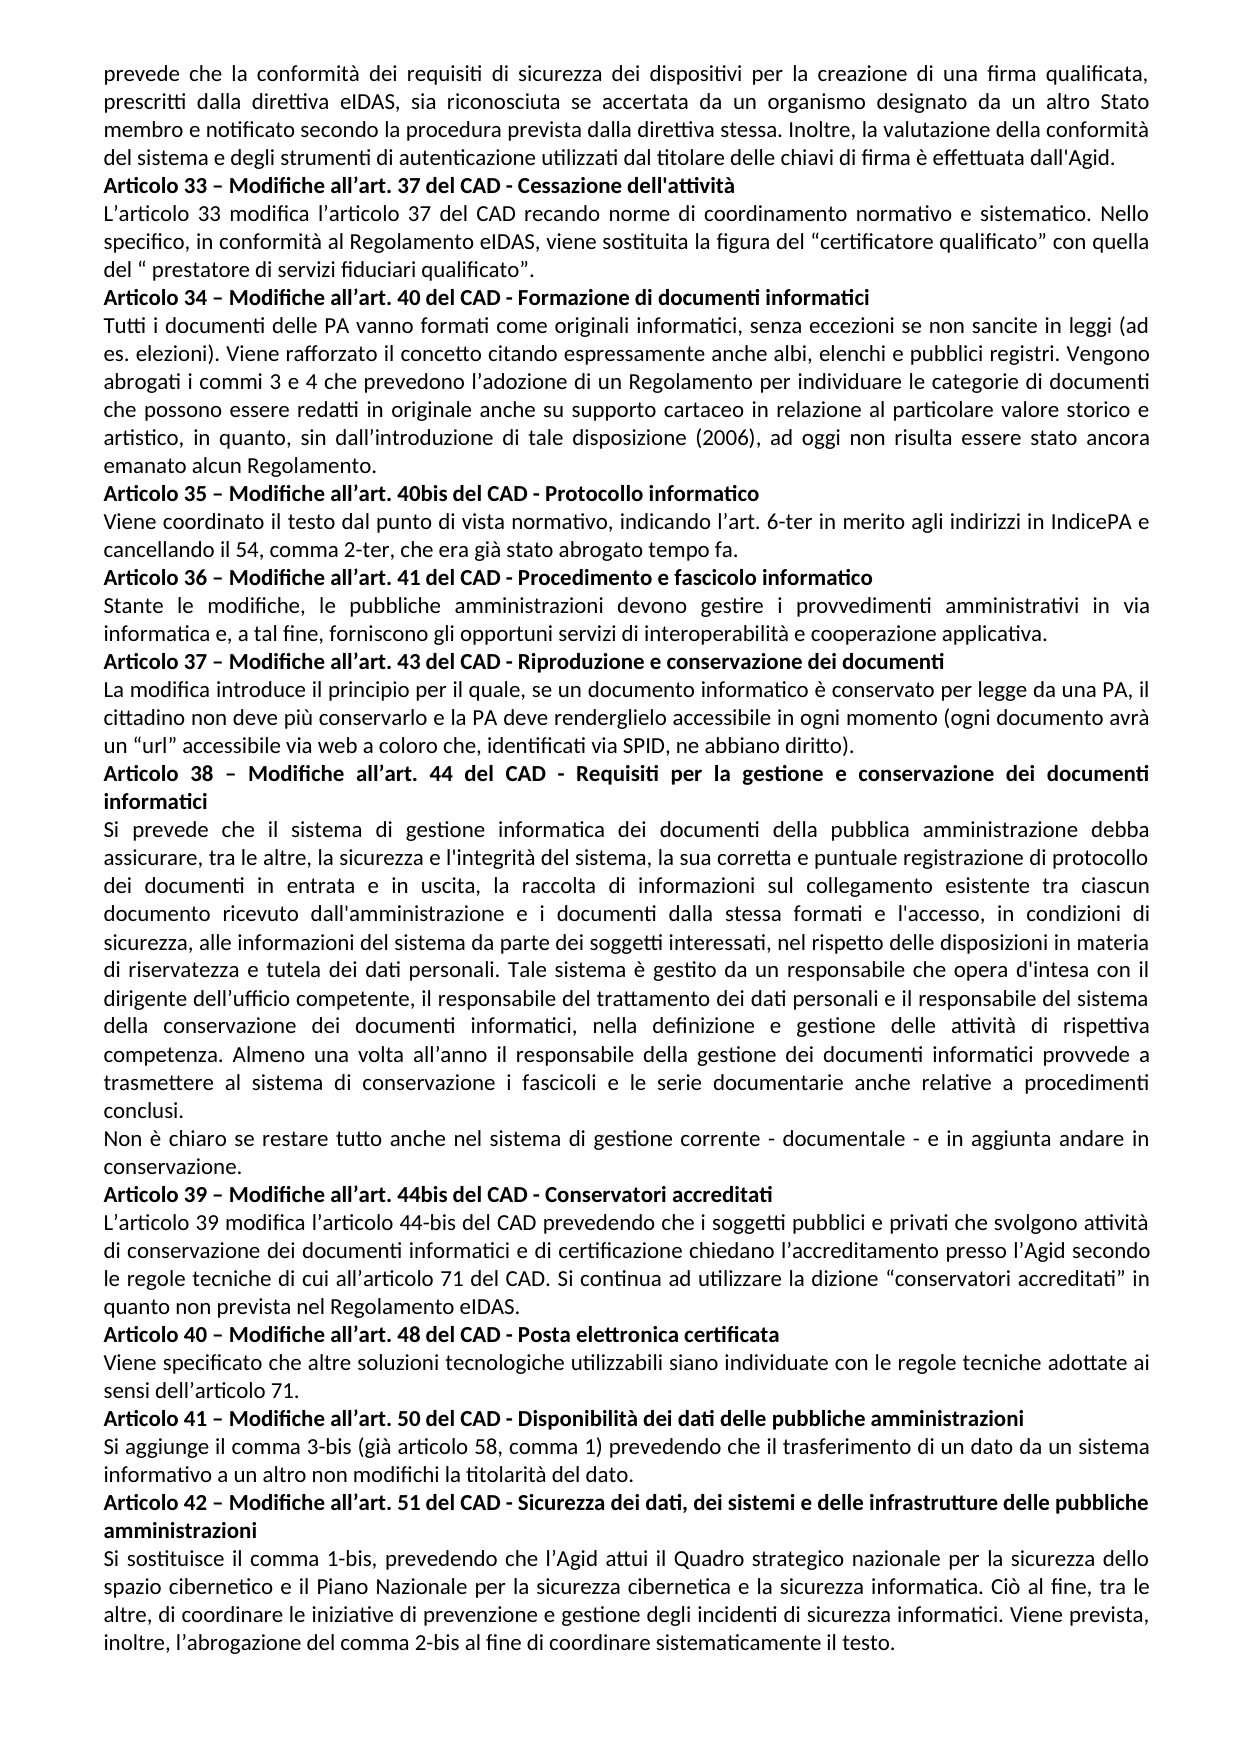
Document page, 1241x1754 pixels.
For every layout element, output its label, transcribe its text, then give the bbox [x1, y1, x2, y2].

list Si prevede che il sistema di gestione informatica dei documenti della pubblica amministrazione debba assicurare, tra le altre, la sicurezza e l'integrità del sistema, la sua corretta e puntuale registrazione di protocollo dei documenti in entrata e in uscita, la raccolta di informazioni sul collegamento esistente tra ciascun documento ricevuto dall'amministrazione e i documenti dalla stessa formati e l'accesso, in condizioni di sicurezza, alle informazioni del sistema da parte dei soggetti interessati, nel rispetto delle disposizioni in materia di riservatezza e tutela dei dati personali. Tale sistema è gestito da un responsabile che opera d'intesa con il dirigente dell’ufficio competente, il responsabile del trattamento dei dati personali e il responsabile del sistema della conservazione dei documenti informatici, nella definizione e gestione delle attività di rispettiva competenza. Almeno una volta all’anno il responsabile della gestione dei documenti informatici provvede a trasmettere al sistema di conservazione i fascicoli e le serie documentarie anche relative a procedimenti conclusi. [103, 816, 1152, 1124]
list L’articolo 33 modifica l’articolo 37 del CAD recando norme di coordinamento normativo e sistematico. Nello specifico, in conformità al Regolamento eIDAS, viene sostituita la figura del “certificatore qualificato” con quella del “ prestatore di servizi fiduciari qualificato”. [103, 199, 1152, 283]
list Viene coordinato il testo dal punto di vista normativo, indicando l’art. 6-ter in merito agli indirizzi in IndicePA e cancellando il 54, comma 2-ter, che era già stato abrogato tempo fa. [103, 507, 1152, 563]
list Articolo 38 – Modifiche all’art. 44 del CAD - Requisiti per la gestione e conservazione dei documenti informatici [103, 759, 1152, 816]
list Articolo 37 – Modifiche all’art. 43 del CAD - Riproduzione e conservazione dei documenti [103, 647, 1152, 675]
list Stante le modifiche, le pubbliche amministrazioni devono gestire i provvedimenti amministrativi in via informatica e, a tal fine, forniscono gli opportuni servizi di interoperabilità e cooperazione applicativa. [103, 591, 1152, 647]
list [103, 59, 1152, 171]
list Articolo 34 – Modifiche all’art. 40 del CAD - Formazione di documenti informatici [103, 283, 1152, 311]
list Viene specificato che altre soluzioni tecnologiche utilizzabili siano individuate con le regole tecniche adottate ai sensi dell’articolo 71. [103, 1348, 1152, 1404]
list Articolo 39 – Modifiche all’art. 44bis del CAD - Conservatori accreditati [103, 1180, 1152, 1208]
list Si aggiunge il comma 3-bis (già articolo 58, comma 1) prevedendo che il trasferimento di un dato da un sistema informativo a un altro non modifichi la titolarità del dato. [103, 1432, 1152, 1488]
list Tutti i documenti delle PA vanno formati come originali informatici, senza eccezioni se non sancite in leggi (ad es. elezioni). Viene rafforzato il concetto citando espressamente anche albi, elenchi e pubblici registri. Vengono abrogati i commi 3 e 4 che prevedono l’adozione di un Regolamento per individuare le categorie di documenti che possono essere redatti in originale anche su supporto cartaceo in relazione al particolare valore storico e artistico, in quanto, sin dall’introduzione di tale disposizione (2006), ad oggi non risulta essere stato ancora emanato alcun Regolamento. [103, 311, 1152, 479]
list L’articolo 39 modifica l’articolo 44-bis del CAD prevedendo che i soggetti pubblici e privati che svolgono attività di conservazione dei documenti informatici e di certificazione chiedano l’accreditamento presso l’Agid secondo le regole tecniche di cui all’articolo 71 del CAD. Si continua ad utilizzare la dizione “conservatori accreditati” in quanto non prevista nel Regolamento eIDAS. [103, 1208, 1152, 1320]
list Articolo 41 – Modifiche all’art. 50 del CAD - Disponibilità dei dati delle pubbliche amministrazioni [103, 1404, 1152, 1432]
list Non è chiaro se restare tutto anche nel sistema di gestione corrente - documentale - e in aggiunta andare in conservazione. [103, 1124, 1152, 1180]
list Articolo 40 – Modifiche all’art. 48 del CAD - Posta elettronica certificata [103, 1320, 1152, 1348]
list Si sostituisce il comma 1-bis, prevedendo che l’Agid attui il Quadro strategico nazionale per la sicurezza dello spazio cibernetico e il Piano Nazionale per la sicurezza cibernetica e la sicurezza informatica. Ciò al fine, tra le altre, di coordinare le iniziative di prevenzione e gestione degli incidenti di sicurezza informatici. Viene prevista, inoltre, l’abrogazione del comma 2-bis al fine di coordinare sistematicamente il testo. [103, 1544, 1152, 1656]
list Articolo 42 – Modifiche all’art. 51 del CAD - Sicurezza dei dati, dei sistemi e delle infrastrutture delle pubbliche amministrazioni [103, 1488, 1152, 1544]
list Articolo 36 – Modifiche all’art. 41 del CAD - Procedimento e fascicolo informatico [103, 563, 1152, 591]
list Articolo 33 – Modifiche all’art. 37 del CAD - Cessazione dell'attività [103, 171, 1152, 199]
list La modifica introduce il principio per il quale, se un documento informatico è conservato per legge da una PA, il cittadino non deve più conservarlo e la PA deve renderglielo accessibile in ogni momento (ogni documento avrà un “url” accessibile via web a coloro che, identificati via SPID, ne abbiano diritto). [103, 675, 1152, 759]
list Articolo 35 – Modifiche all’art. 40bis del CAD - Protocollo informatico [103, 479, 1152, 507]
